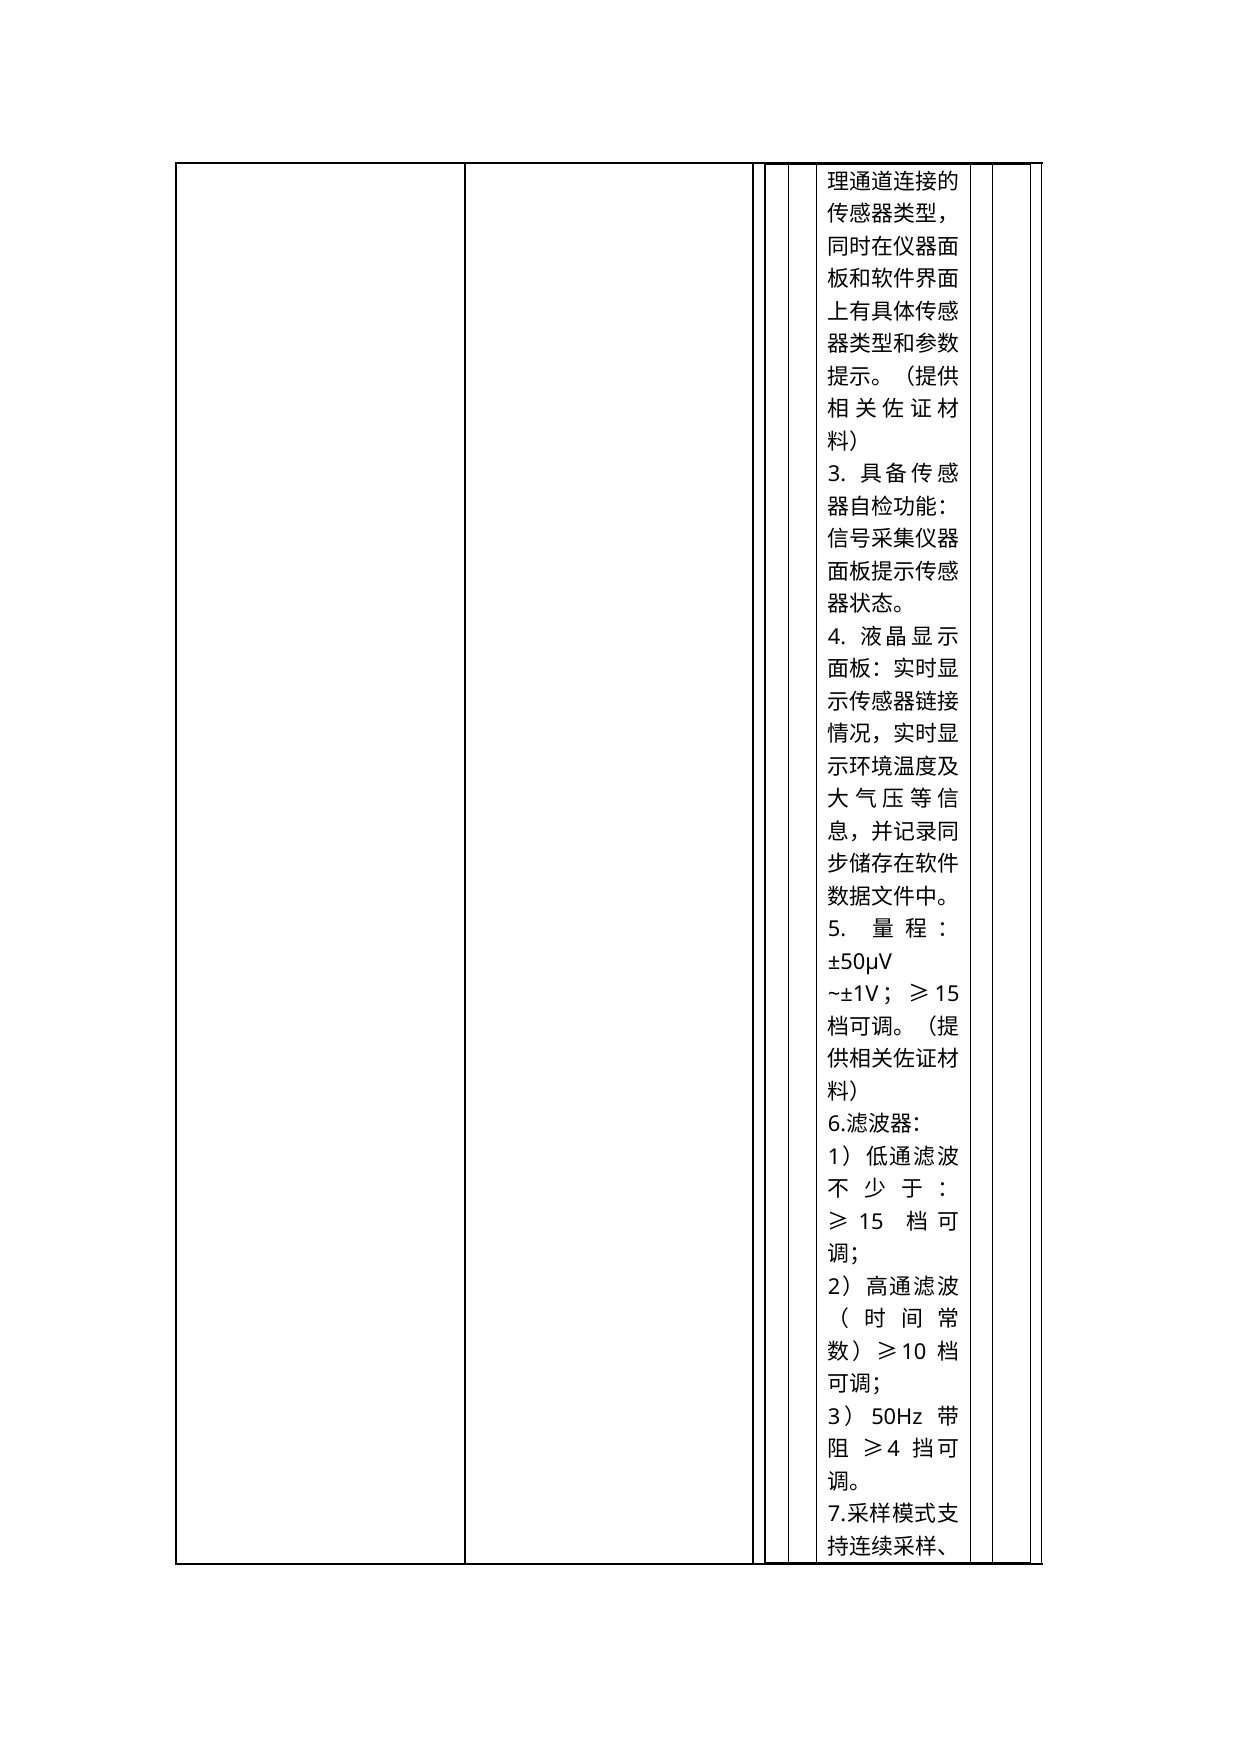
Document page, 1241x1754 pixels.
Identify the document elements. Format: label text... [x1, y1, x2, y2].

table_cell [971, 165, 992, 1562]
table_cell [817, 165, 970, 1562]
table_cell [766, 165, 788, 1562]
table_cell [754, 164, 764, 1563]
table_cell [1031, 164, 1041, 1563]
table_cell [466, 164, 752, 1563]
table_cell 2 [177, 164, 464, 1563]
table_cell [993, 165, 1030, 1562]
table_cell [789, 165, 816, 1562]
